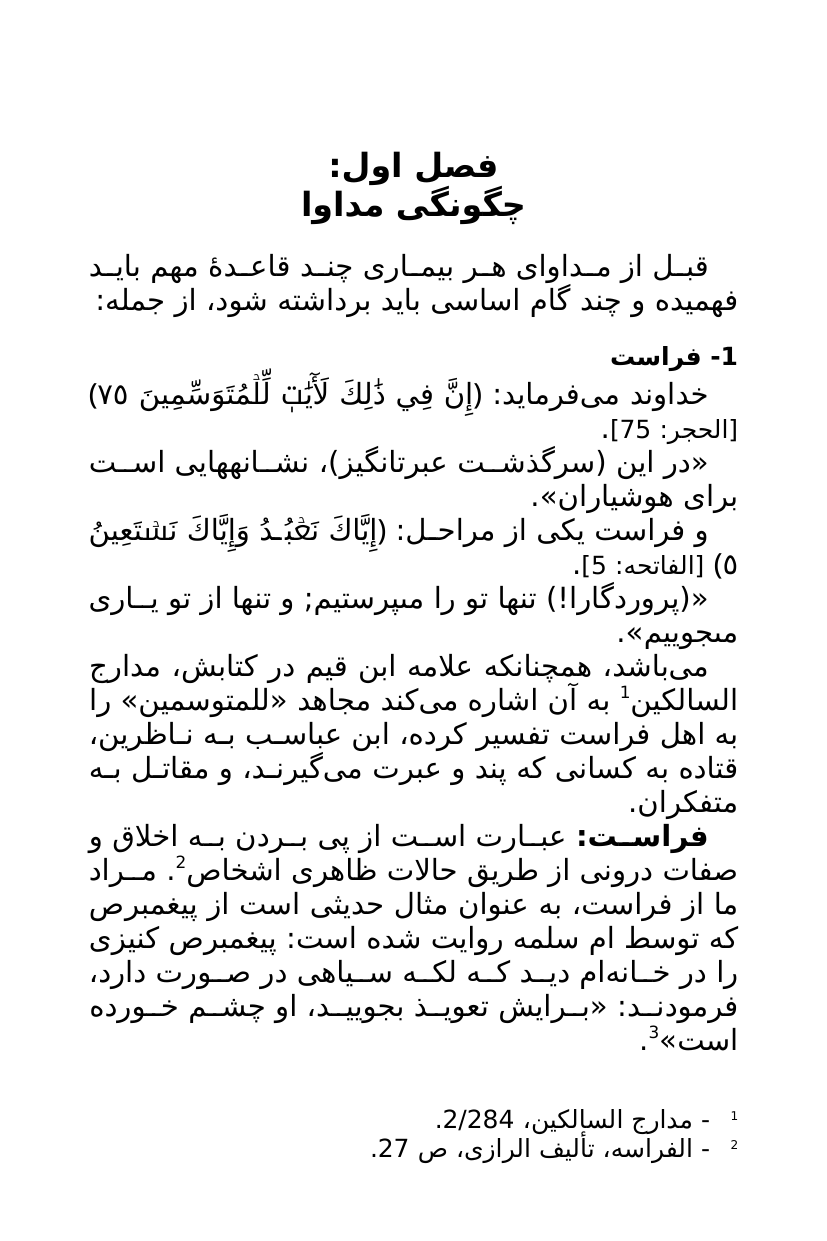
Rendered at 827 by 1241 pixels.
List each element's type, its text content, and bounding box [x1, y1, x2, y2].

text «در این (سرگذشت عبرت‏انگیز)، نشانه‏هایى است براى هوشیاران». [89, 446, 738, 513]
text «(پروردگارا!) تنها تو را مى‏پرستیم; و تنها از تو یارى مى‏جوییم». [89, 581, 738, 649]
text خداوند می‌فرماید: ﴿إِنَّ فِي ذَٰلِكَ لَأٓيَٰتٖ لِّلۡمُتَوَسِّمِينَ ٧٥﴾ [الحجر: 75]. [89, 378, 738, 446]
text 1- فراست [89, 342, 738, 371]
text فصل اول: چگونگی مداوا [89, 147, 738, 224]
text می‌باشد، همچنانکه علامه ابن قیم در کتابش، مدارج ‌السالکین به آن اشاره می‌کند مجاهد «للمتوسمین» را به اهل فراست تفسیر کرده، ابن عباسب به ناظرین، قتاده به کسانی که پند و عبرت می‌گیرند، و مقاتل به متفکران. [89, 649, 738, 819]
text و فراست یکی از مراحل: ﴿إِيَّاكَ نَعۡبُدُ وَإِيَّاكَ نَسۡتَعِينُ ٥﴾ [الفاتحه: 5]. [89, 513, 738, 581]
text فراست: عبارت است از پی بردن به اخلاق و صفات درونی از طریق حالات ظاهری اشخاص. مراد ما از فراست، به عنوان مثال حدیثی است از پیغمبرص که توسط ام سلمه روایت شده است: پیغمبرص کنیزی را در خانه‌ام دید که لکه سیاهی در صورت دارد، فرمودند: «برایش تعویذ بجویید، او چشم خورده است». [89, 819, 738, 1057]
text قبل از مداوای هر بیماری چند قاعدۀ مهم باید فهمیده و چند گام اساسی باید برداشته شود، از جمله: [89, 249, 738, 317]
